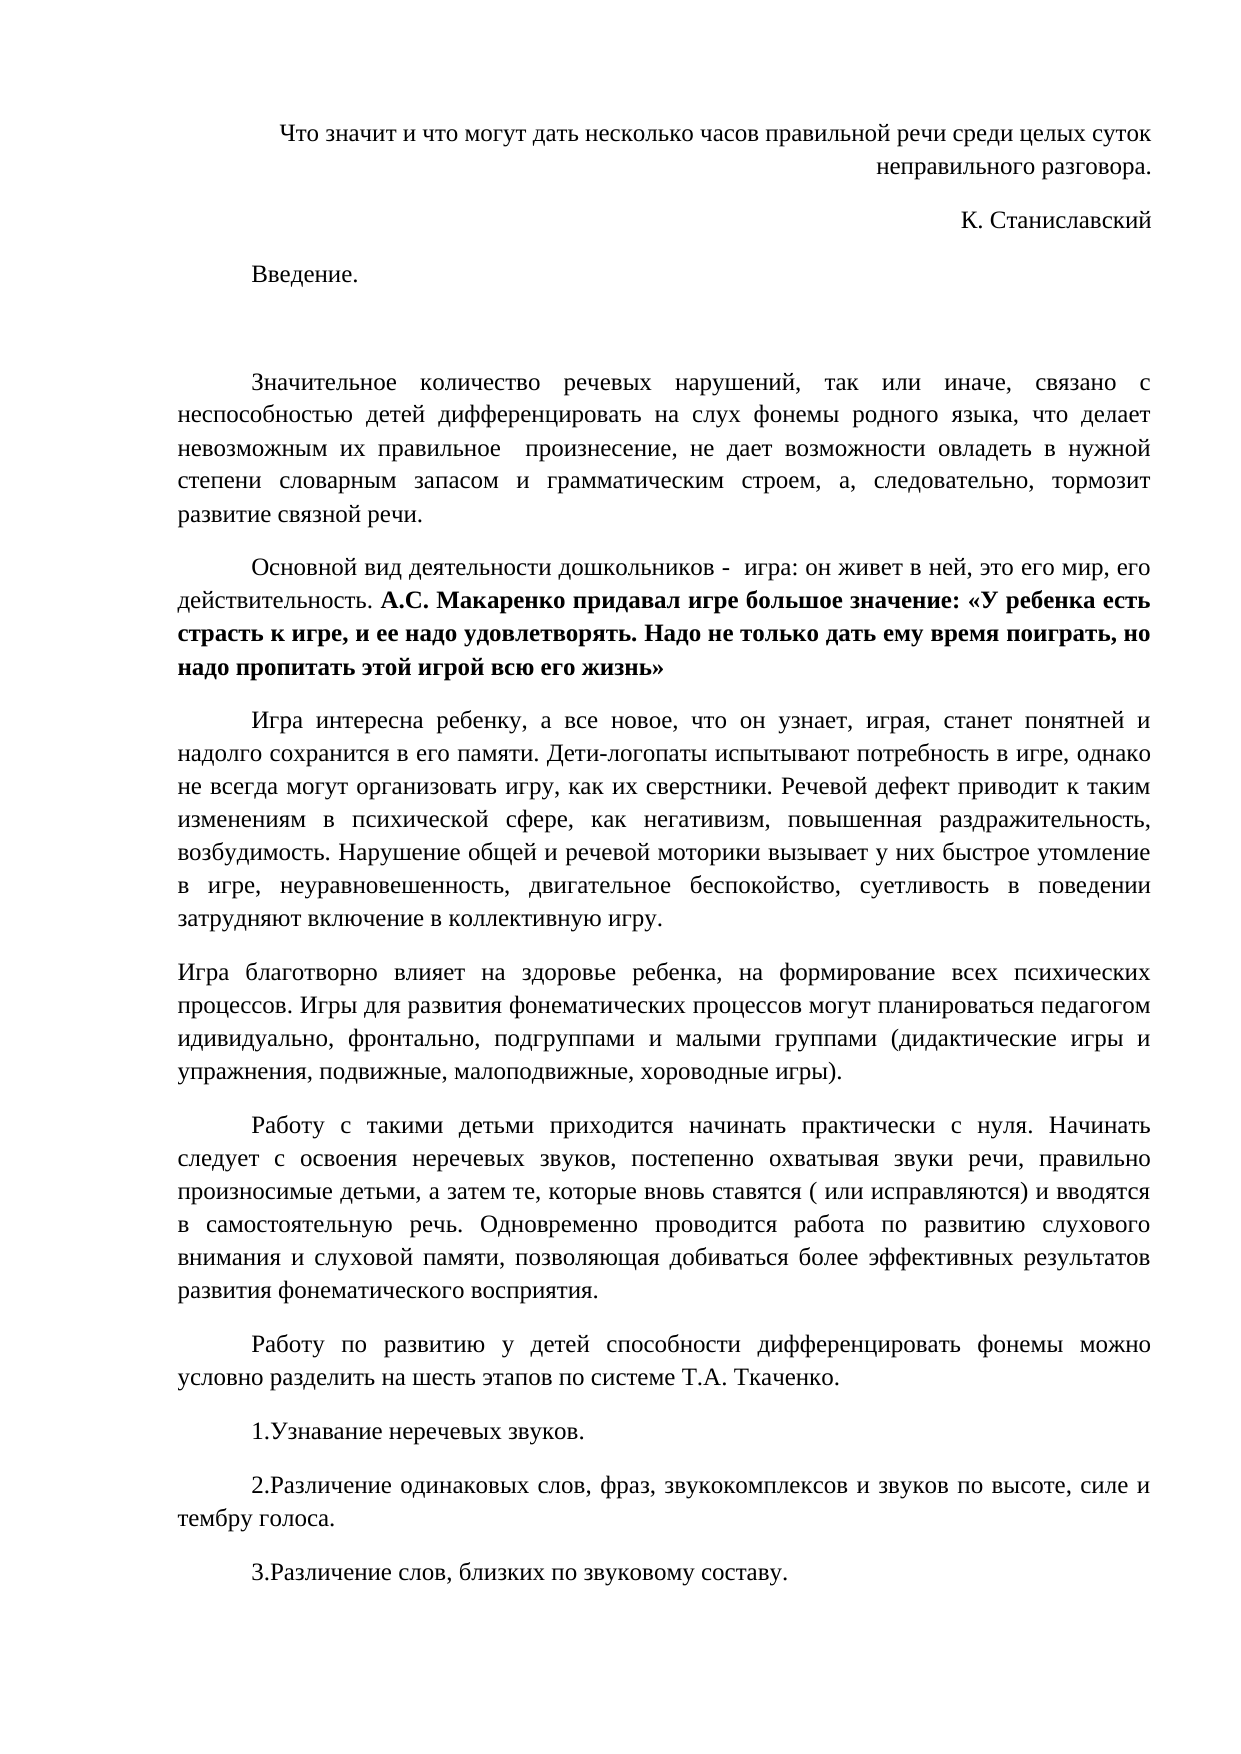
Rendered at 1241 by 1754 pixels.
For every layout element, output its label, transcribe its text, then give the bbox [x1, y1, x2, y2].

text Введение. [177, 259, 1152, 288]
text К. Станиславский [177, 205, 1152, 234]
text 1.Узнавание неречевых звуков. [177, 1416, 1152, 1445]
text Работу по развитию у детей способности дифференцировать фонемы можно условно разделить на шесть этапов по системе Т.А. Ткаченко. [177, 1329, 1152, 1391]
text Игра интересна ребенку, а все новое, что он узнает, играя, станет понятней и надолго сохранится в его памяти. Дети-логопаты испытывают потребность в игре, однако не всегда могут организовать игру, как их сверстники. Речевой дефект приводит к таким изменениям в психической сфере, как негативизм, повышенная раздражительность, возбудимость. Нарушение общей и речевой моторики вызывает у них быстрое утомление в игре, неуравновешенность, двигательное беспокойство, суетливость в поведении затрудняют включение в коллективную игру. [177, 705, 1152, 932]
text 2.Различение одинаковых слов, фраз, звукокомплексов и звуков по высоте, силе и тембру голоса. [177, 1470, 1152, 1532]
text 3.Различение слов, близких по звуковому составу. [177, 1557, 1152, 1586]
text Работу с такими детьми приходится начинать практически с нуля. Начинать следует с освоения неречевых звуков, постепенно охватывая звуки речи, правильно произносимые детьми, а затем те, которые вновь ставятся ( или исправляются) и вводятся в самостоятельную речь. Одновременно проводится работа по развитию слухового внимания и слуховой памяти, позволяющая добиваться более эффективных результатов развития фонематического восприятия. [177, 1110, 1152, 1304]
text Значительное количество речевых нарушений, так или иначе, связано с неспособностью детей дифференцировать на слух фонемы родного языка, что делает невозможным их правильное произнесение, не дает возможности овладеть в нужной степени словарным запасом и грамматическим строем, а, следовательно, тормозит развитие связной речи. [177, 367, 1152, 527]
text Что значит и что могут дать несколько часов правильной речи среди целых суток неправильного разговора. [177, 118, 1152, 180]
text Основной вид деятельности дошкольников - игра: он живет в ней, это его мир, его действительность. А.С. Макаренко придавал игре большое значение: «У ребенка есть страсть к игре, и ее надо удовлетворять. Надо не только дать ему время поиграть, но надо пропитать этой игрой всю его жизнь» [177, 552, 1152, 680]
text Игра благотворно влияет на здоровье ребенка, на формирование всех психических процессов. Игры для развития фонематических процессов могут планироваться педагогом идивидуально, фронтально, подгруппами и малыми группами (дидактические игры и упражнения, подвижные, малоподвижные, хороводные игры). [177, 957, 1152, 1085]
